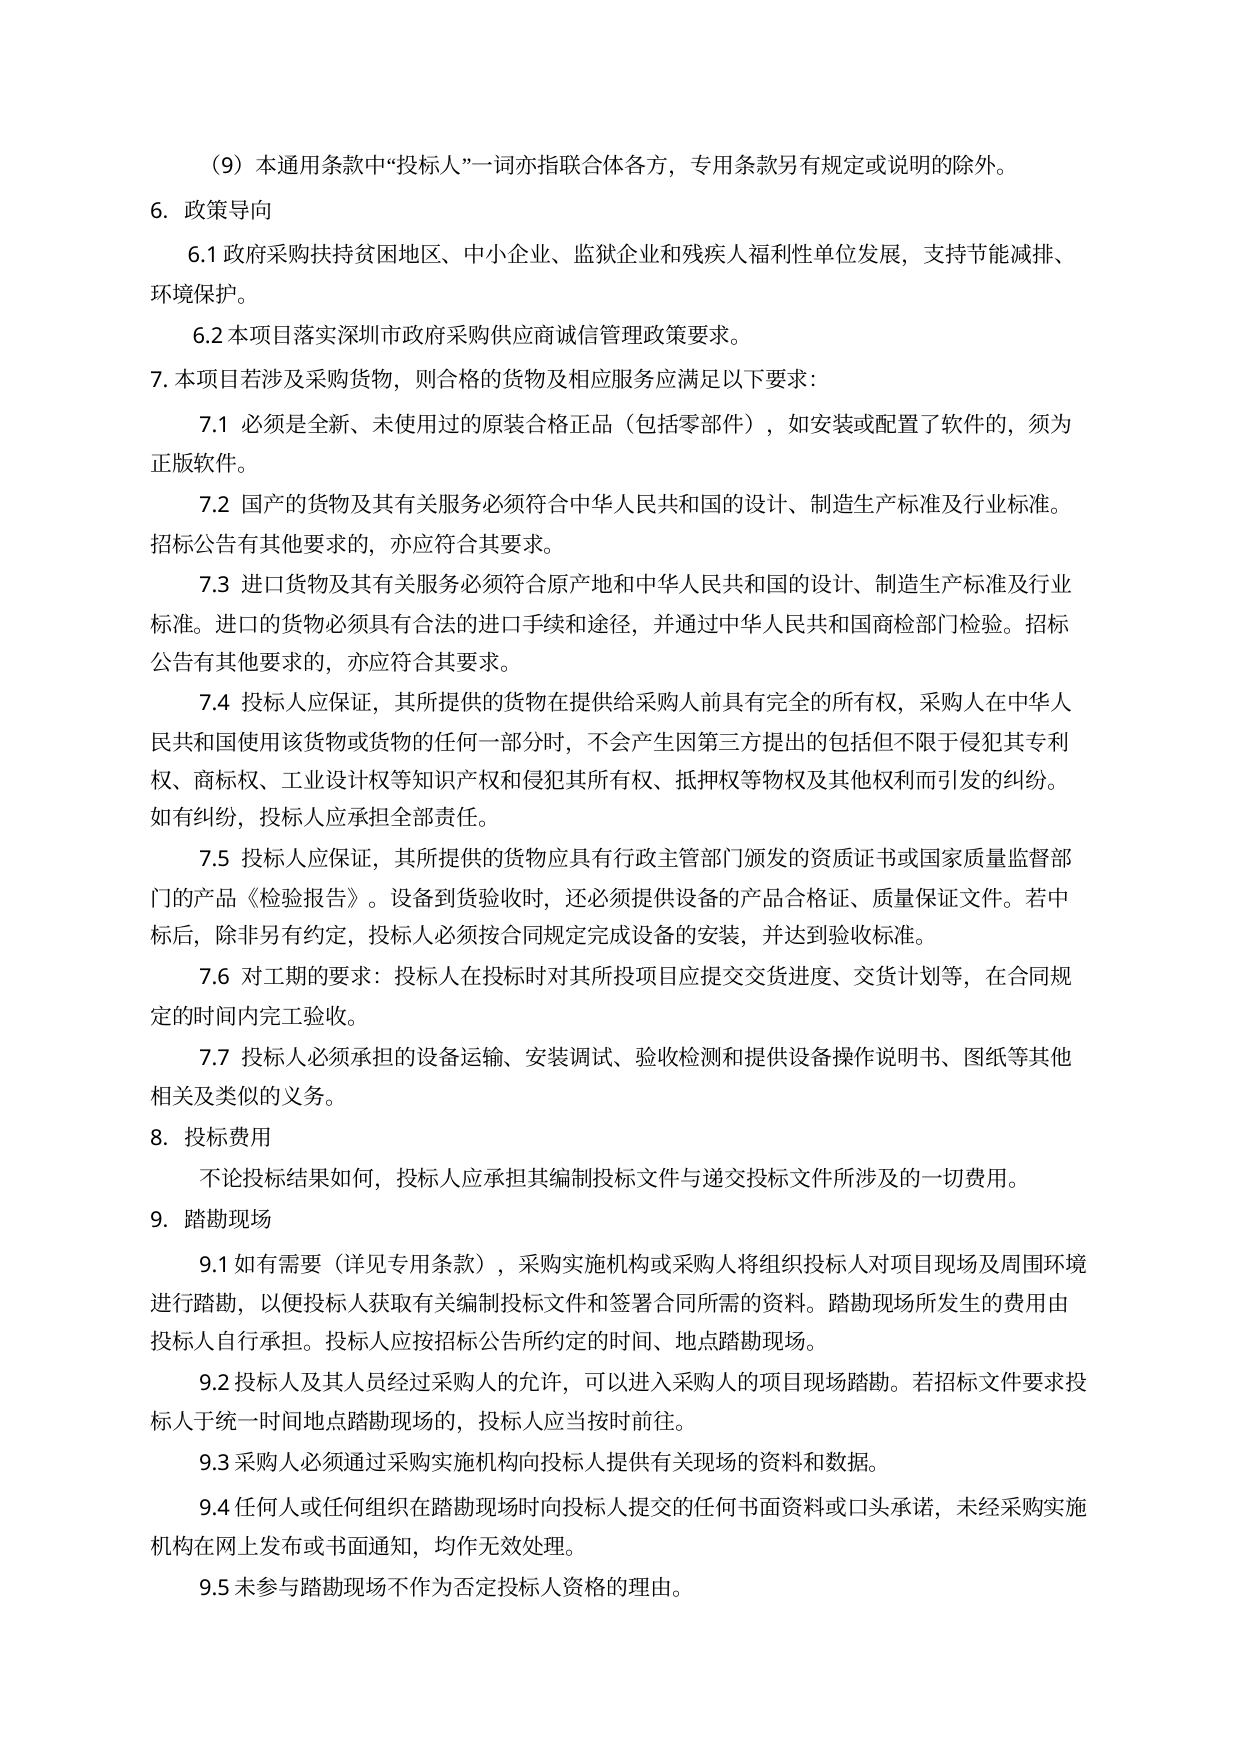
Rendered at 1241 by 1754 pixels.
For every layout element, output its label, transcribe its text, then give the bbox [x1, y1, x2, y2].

text 7.7 投标人必须承担的设备运输、安装调试、验收检测和提供设备操作说明书、图纸等其他相关及类似的义务。 [150, 1041, 1090, 1109]
text 9.5未参与踏勘现场不作为否定投标人资格的理由。 [150, 1572, 1090, 1602]
text 6．政策导向 [150, 195, 1090, 224]
text 6.2本项目落实深圳市政府采购供应商诚信管理政策要求。 [150, 319, 1090, 349]
text 9.4任何人或任何组织在踏勘现场时向投标人提交的任何书面资料或口头承诺，未经采购实施机构在网上发布或书面通知，均作无效处理。 [150, 1492, 1090, 1559]
text 7.3 进口货物及其有关服务必须符合原产地和中华人民共和国的设计、制造生产标准及行业标准。进口的货物必须具有合法的进口手续和途径，并通过中华人民共和国商检部门检验。招标公告有其他要求的，亦应符合其要求。 [150, 569, 1090, 675]
text 7.5 投标人应保证，其所提供的货物应具有行政主管部门颁发的资质证书或国家质量监督部门的产品《检验报告》。设备到货验收时，还必须提供设备的产品合格证、质量保证文件。若中标后，除非另有约定，投标人必须按合同规定完成设备的安装，并达到验收标准。 [150, 843, 1090, 949]
text 7.1 必须是全新、未使用过的原装合格正品（包括零部件），如安装或配置了软件的，须为正版软件。 [150, 409, 1090, 477]
text 9.1如有需要（详见专用条款），采购实施机构或采购人将组织投标人对项目现场及周围环境进行踏勘，以便投标人获取有关编制投标文件和签署合同所需的资料。踏勘现场所发生的费用由投标人自行承担。投标人应按招标公告所约定的时间、地点踏勘现场。 [150, 1249, 1090, 1354]
text （9）本通用条款中“投标人”一词亦指联合体各方，专用条款另有规定或说明的除外。 [150, 150, 1090, 180]
text 7. 本项目若涉及采购货物，则合格的货物及相应服务应满足以下要求： [150, 364, 1090, 394]
text 7.2 国产的货物及其有关服务必须符合中华人民共和国的设计、制造生产标准及行业标准。招标公告有其他要求的，亦应符合其要求。 [150, 489, 1090, 557]
text 8．投标费用 [150, 1122, 1090, 1151]
text 7.4 投标人应保证，其所提供的货物在提供给采购人前具有完全的所有权，采购人在中华人民共和国使用该货物或货物的任何一部分时，不会产生因第三方提出的包括但不限于侵犯其专利权、商标权、工业设计权等知识产权和侵犯其所有权、抵押权等物权及其他权利而引发的纠纷。如有纠纷，投标人应承担全部责任。 [150, 687, 1090, 831]
text 6.1政府采购扶持贫困地区、中小企业、监狱企业和残疾人福利性单位发展，支持节能减排、环境保护。 [150, 239, 1090, 307]
text 9.3采购人必须通过采购实施机构向投标人提供有关现场的资料和数据。 [150, 1447, 1090, 1477]
text 7.6 对工期的要求：投标人在投标时对其所投项目应提交交货进度、交货计划等，在合同规定的时间内完工验收。 [150, 961, 1090, 1029]
text 9．踏勘现场 [150, 1204, 1090, 1234]
text 9.2投标人及其人员经过采购人的允许，可以进入采购人的项目现场踏勘。若招标文件要求投标人于统一时间地点踏勘现场的，投标人应当按时前往。 [150, 1367, 1090, 1434]
text 不论投标结果如何，投标人应承担其编制投标文件与递交投标文件所涉及的一切费用。 [150, 1166, 1090, 1192]
